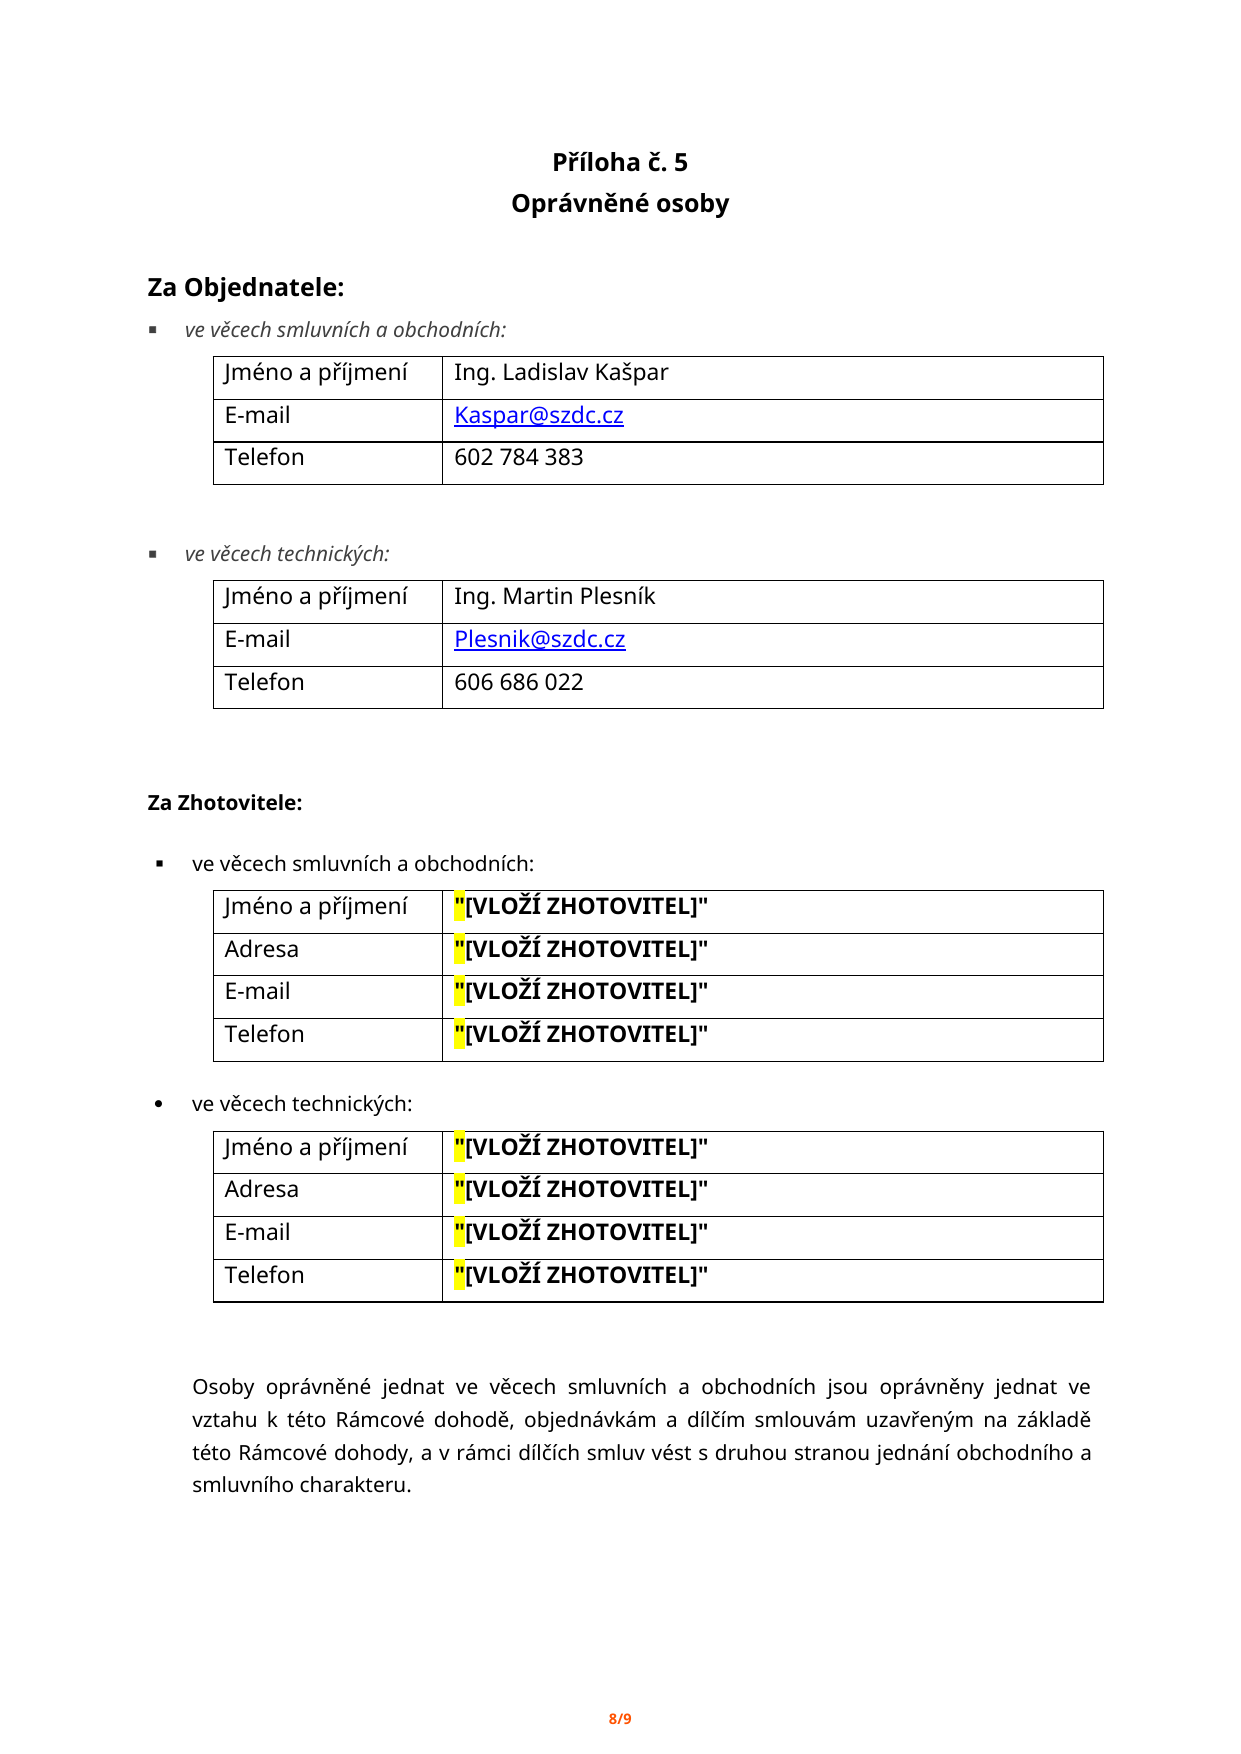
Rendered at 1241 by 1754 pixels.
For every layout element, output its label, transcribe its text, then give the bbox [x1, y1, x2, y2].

table_cell [443, 1260, 1103, 1301]
table_header Jméno a příjmení [214, 1132, 442, 1173]
subtitle ve věcech smluvních a obchodních: [148, 314, 1093, 343]
table_cell E-mail [214, 1217, 442, 1259]
table_header Jméno a příjmení [214, 891, 442, 933]
table_cell Adresa [214, 1174, 442, 1216]
table_cell Plesnik@szdc.cz [443, 624, 1103, 666]
table_cell E-mail [214, 976, 442, 1018]
table_cell Adresa [214, 934, 442, 975]
table_cell Telefon [214, 1019, 442, 1061]
table_cell Kaspar@szdc.cz [443, 400, 1103, 441]
table_cell [443, 976, 1103, 1018]
text Za Objednatele: [148, 273, 1093, 302]
table_cell E-mail [214, 624, 442, 666]
list ve věcech smluvních a obchodních: [154, 846, 1093, 877]
table_cell Telefon [214, 667, 442, 708]
text Osoby oprávněné jednat ve věcech smluvních a obchodních jsou oprávněny jednat ve vztahu k této Rámcové dohodě, objednávkám a dílčím smlouvám uzavřeným na základě této Rámcové dohody, a v rámci dílčích smluv vést s druhou stranou jednání obchodního a smluvního charakteru. [192, 1372, 1093, 1499]
table_header Ing. Ladislav Kašpar [443, 357, 1103, 399]
table_cell [443, 1019, 1103, 1061]
table_header [443, 891, 1103, 933]
table_header Ing. Martin Plesník [443, 581, 1103, 623]
table_cell Telefon [214, 1260, 442, 1301]
subtitle ve věcech technických: [148, 538, 1093, 568]
table_header [443, 1132, 1103, 1173]
text Oprávněné osoby [148, 189, 1093, 218]
table_cell 606 686 022 [443, 667, 1103, 708]
list ve věcech technických: [155, 1087, 1093, 1118]
table_header Jméno a příjmení [214, 357, 442, 399]
table_cell E-mail [214, 400, 442, 441]
table_cell [443, 1174, 1103, 1216]
table_cell [443, 934, 1103, 975]
table_cell Telefon [214, 443, 442, 484]
text Za Zhotovitele: [148, 788, 1093, 817]
table_header Jméno a příjmení [214, 581, 442, 623]
table_cell [443, 1217, 1103, 1259]
text Příloha č. 5 [148, 148, 1093, 177]
table_cell 602 784 383 [443, 443, 1103, 484]
